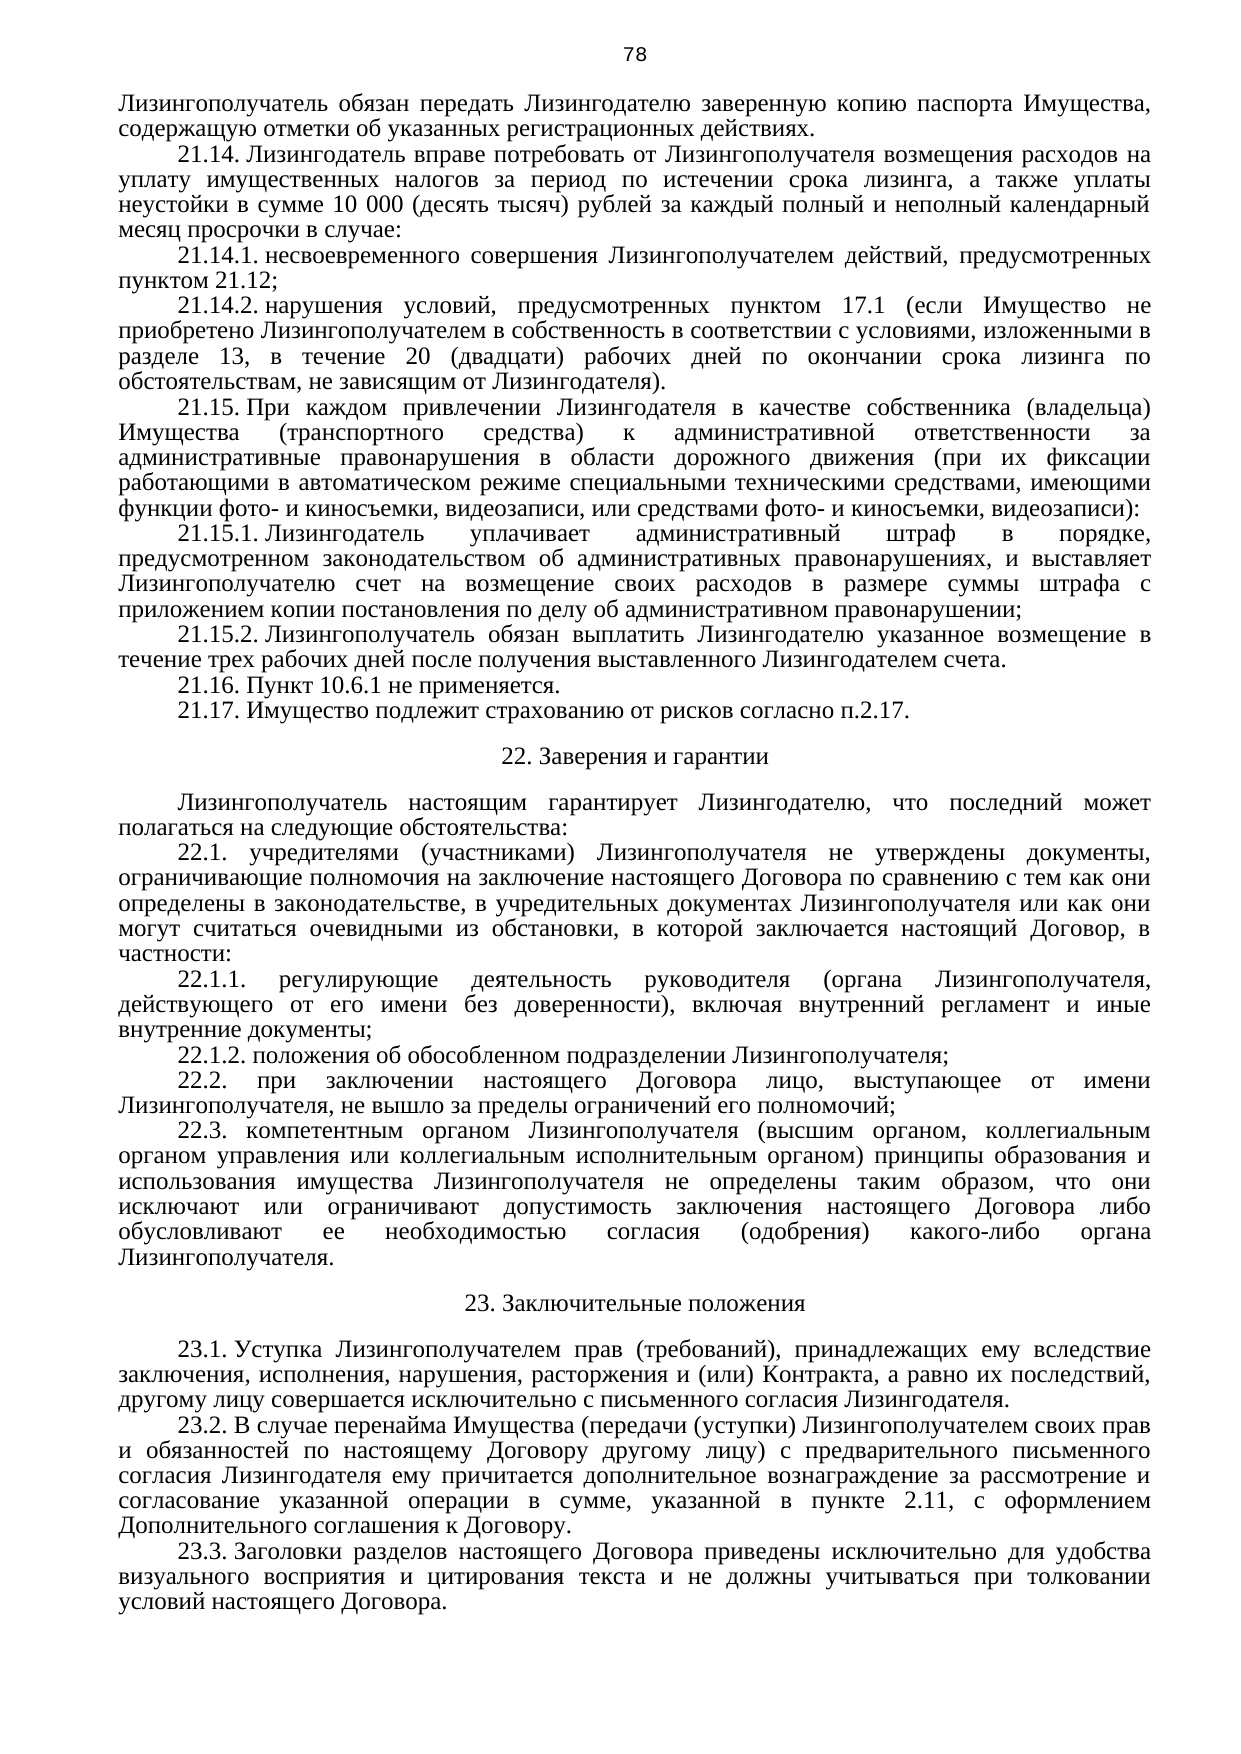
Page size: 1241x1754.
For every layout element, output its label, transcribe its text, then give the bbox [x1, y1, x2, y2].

text 22. Заверения и гарантии [118, 744, 1152, 769]
text 21.16. Пункт 10.6.1 не применяется. [118, 673, 1152, 698]
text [118, 92, 1152, 142]
text 22.1.1. регулирующие деятельность руководителя (органа Лизингополучателя, действующего от его имени без доверенности), включая внутренний регламент и иные внутренние документы; [118, 967, 1152, 1043]
text 23.1. Уступка Лизингополучателем прав (требований), принадлежащих ему вследствие заключения, исполнения, нарушения, расторжения и (или) Контракта, а равно их последствий, другому лицу совершается исключительно с письменного согласия Лизингодателя. [118, 1337, 1152, 1413]
text 22.3. компетентным органом Лизингополучателя (высшим органом, коллегиальным органом управления или коллегиальным исполнительным органом) принципы образования и использования имущества Лизингополучателя не определены таким образом, что они исключают или ограничивают допустимость заключения настоящего Договора либо обусловливают ее необходимостью согласия (одобрения) какого-либо органа Лизингополучателя. [118, 1119, 1152, 1270]
text 23. Заключительные положения [118, 1291, 1152, 1316]
text 23.3. Заголовки разделов настоящего Договора приведены исключительно для удобства визуального восприятия и цитирования текста и не должны учитываться при толковании условий настоящего Договора. [118, 1539, 1152, 1615]
text 22.1.2. положения об обособленном подразделении Лизингополучателя; [118, 1043, 1152, 1068]
text 21.15.1. Лизингодатель уплачивает административный штраф в порядке, предусмотренном законодательством об административных правонарушениях, и выставляет Лизингополучателю счет на возмещение своих расходов в размере суммы штрафа с приложением копии постановления по делу об административном правонарушении; [118, 521, 1152, 622]
text 21.14. Лизингодатель вправе потребовать от Лизингополучателя возмещения расходов на уплату имущественных налогов за период по истечении срока лизинга, а также уплаты неустойки в сумме 10 000 (десять тысяч) рублей за каждый полный и неполный календарный месяц просрочки в случае: [118, 142, 1152, 243]
text 21.14.2. нарушения условий, предусмотренных пунктом 17.1 (если Имущество не приобретено Лизингополучателем в собственность в соответствии с условиями, изложенными в разделе 13, в течение 20 (двадцати) рабочих дней по окончании срока лизинга по обстоятельствам, не зависящим от Лизингодателя). [118, 294, 1152, 395]
text 22.2. при заключении настоящего Договора лицо, выступающее от имени Лизингополучателя, не вышло за пределы ограничений его полномочий; [118, 1068, 1152, 1119]
text 21.15.2. Лизингополучатель обязан выплатить Лизингодателю указанное возмещение в течение трех рабочих дней после получения выставленного Лизингодателем счета. [118, 622, 1152, 673]
text 21.15. При каждом привлечении Лизингодателя в качестве собственника (владельца) Имущества (транспортного средства) к административной ответственности за административные правонарушения в области дорожного движения (при их фиксации работающими в автоматическом режиме специальными техническими средствами, имеющими функции фото- и киносъемки, видеозаписи, или средствами фото- и киносъемки, видеозаписи): [118, 395, 1152, 521]
text 21.17. Имущество подлежит страхованию от рисков согласно п.2.17. [118, 698, 1152, 723]
text 21.14.1. несвоевременного совершения Лизингополучателем действий, предусмотренных пунктом 21.12; [118, 243, 1152, 294]
text Лизингополучатель настоящим гарантирует Лизингодателю, что последний может полагаться на следующие обстоятельства: [118, 790, 1152, 841]
text 22.1. учредителями (участниками) Лизингополучателя не утверждены документы, ограничивающие полномочия на заключение настоящего Договора по сравнению с тем как они определены в законодательстве, в учредительных документах Лизингополучателя или как они могут считаться очевидными из обстановки, в которой заключается настоящий Договор, в частности: [118, 841, 1152, 967]
text 23.2. В случае перенайма Имущества (передачи (уступки) Лизингополучателем своих прав и обязанностей по настоящему Договору другому лицу) с предварительного письменного согласия Лизингодателя ему причитается дополнительное вознаграждение за рассмотрение и согласование указанной операции в сумме, указанной в пункте 2.11, с оформлением Дополнительного соглашения к Договору. [118, 1413, 1152, 1539]
